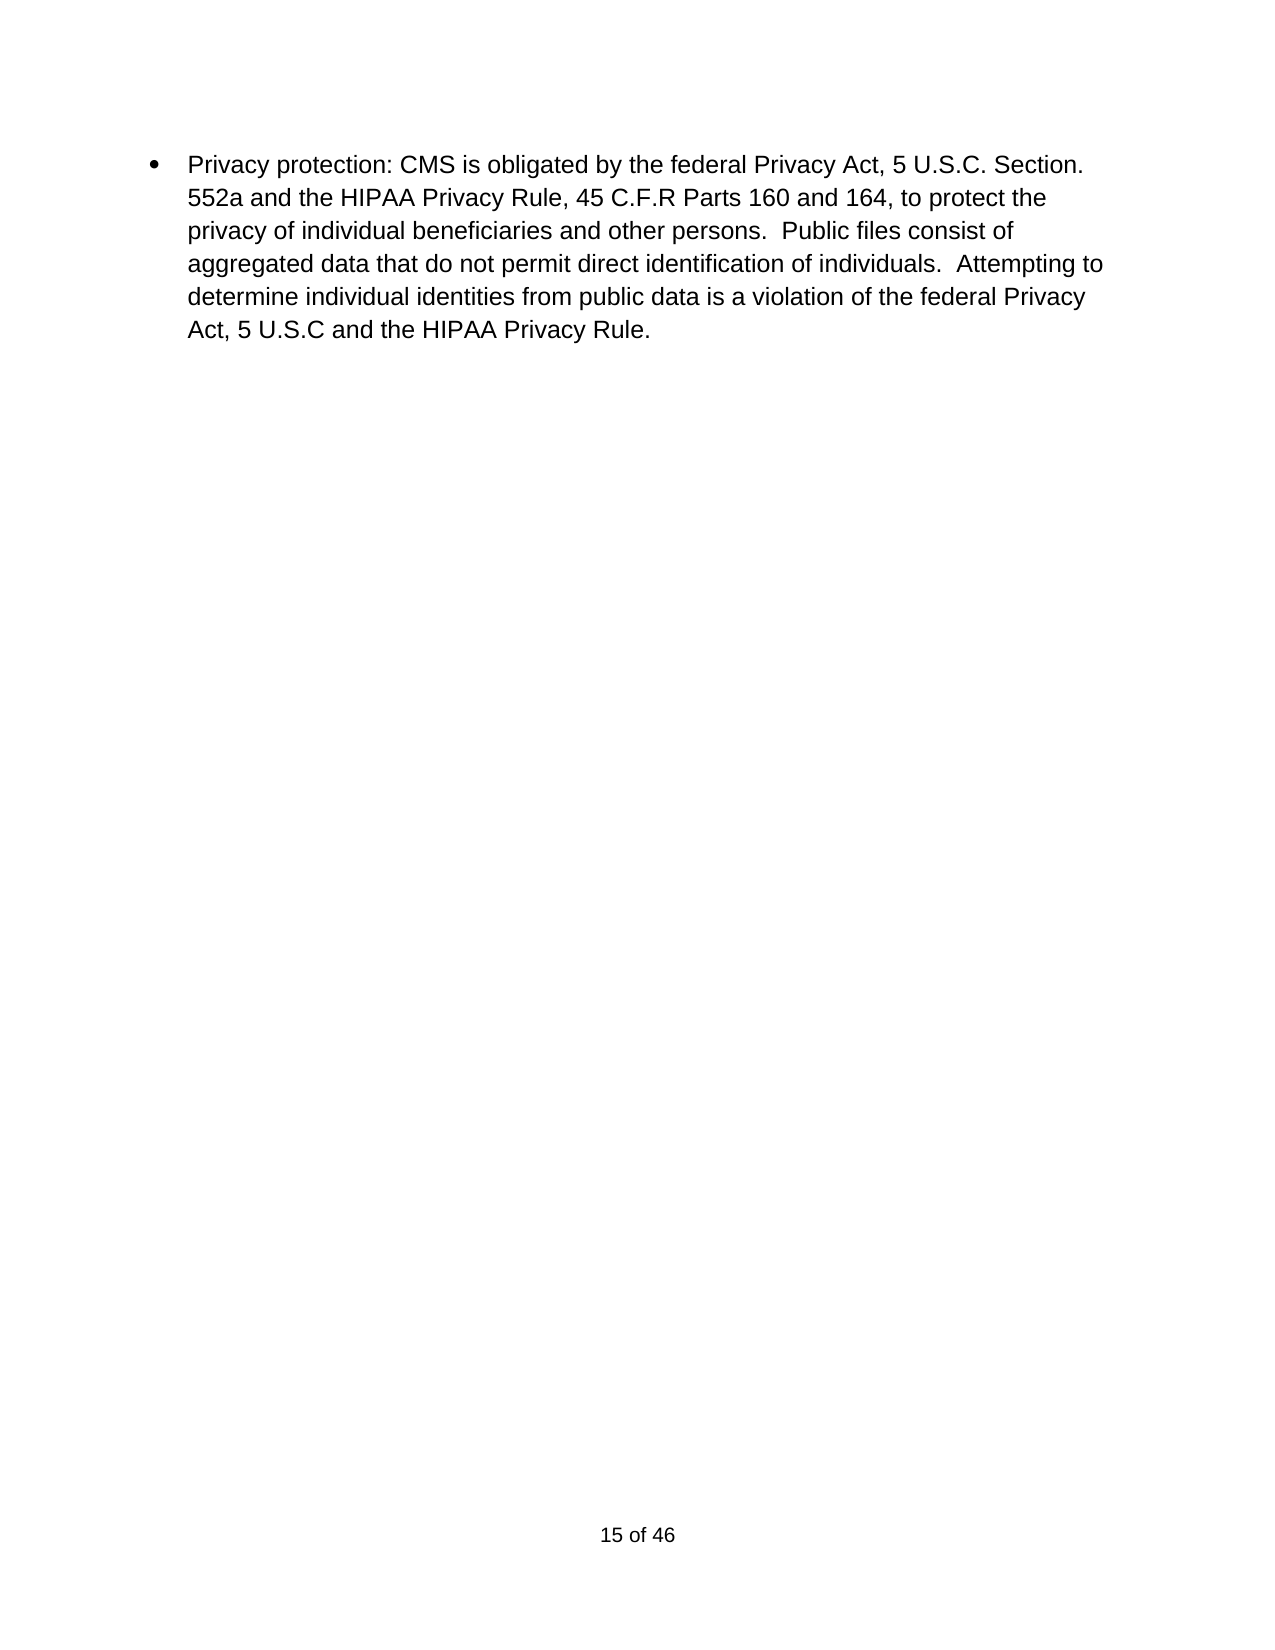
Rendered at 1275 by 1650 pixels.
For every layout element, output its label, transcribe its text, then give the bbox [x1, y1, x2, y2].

list Privacy protection: CMS is obligated by the federal Privacy Act, 5 U.S.C. Section. 552a and the HIPAA Privacy Rule, 45 C.F.R Parts 160 and 164, to protect the privacy of individual beneficiaries and other persons. Public files consist of aggregated data that do not permit direct identification of individuals. Attempting to determine individual identities from public data is a violation of the federal Privacy Act, 5 U.S.C and the HIPAA Privacy Rule. [150, 150, 1125, 344]
